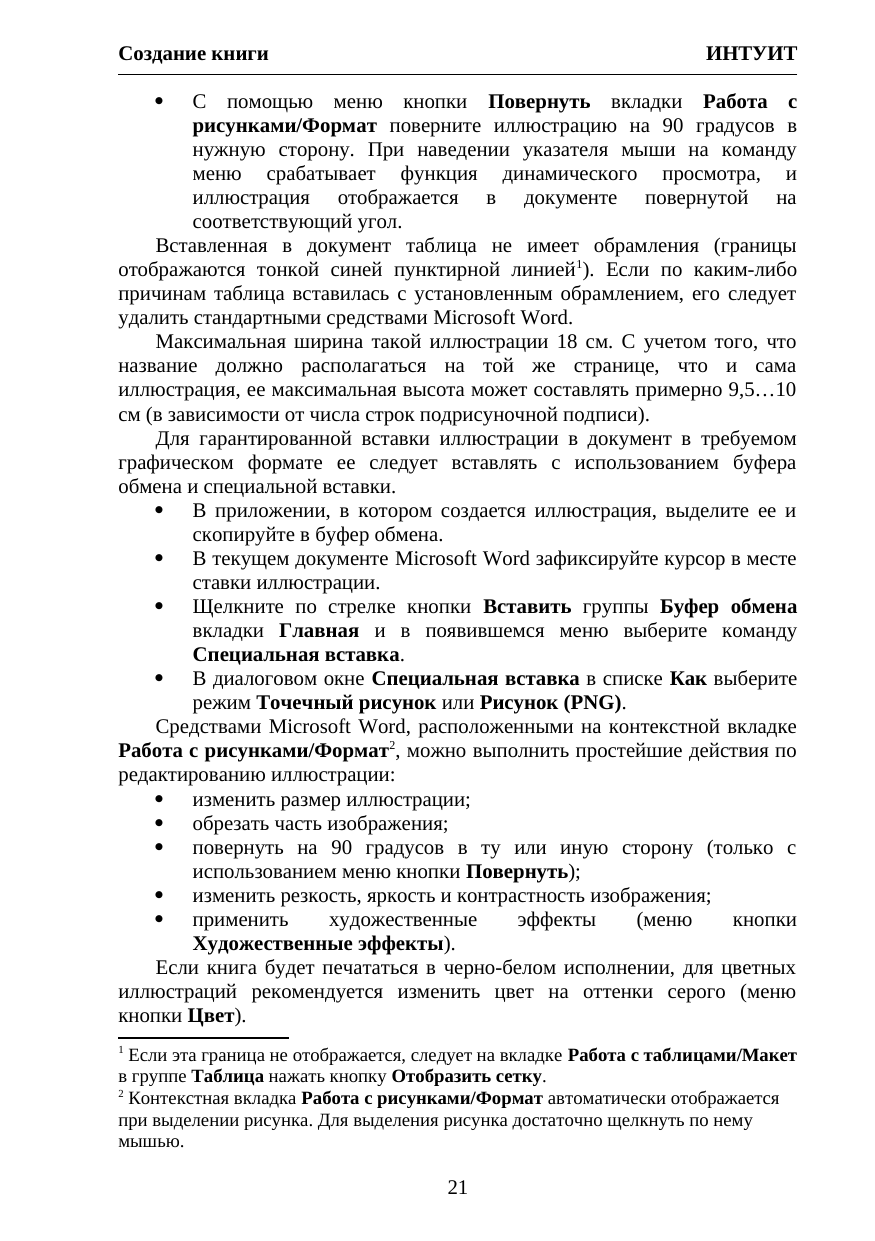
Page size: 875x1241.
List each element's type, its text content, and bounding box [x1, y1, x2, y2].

text В текущем документе Microsoft Word зафиксируйте курсор в месте ставки иллюстрации. [155, 546, 797, 594]
text В диалоговом окне Специальная вставка в списке Как выберите режим Точечный рисунок или Рисунок (PNG). [155, 666, 797, 714]
text Максимальная ширина такой иллюстрации 18 см. С учетом того, что название должно располагаться на той же странице, что и сама иллюстрация, ее максимальная высота может составлять примерно 9,5…10 см (в зависимости от числа строк подрисуночной подписи). [118, 329, 797, 426]
text Для гарантированной вставки иллюстрации в документ в требуемом графическом формате ее следует вставлять с использованием буфера обмена и специальной вставки. [118, 426, 797, 498]
text изменить размер иллюстрации; [155, 786, 797, 811]
text изменить резкость, яркость и контрастность изображения; [155, 883, 797, 907]
text Вставленная в документ таблица не имеет обрамления (границы отображаются тонкой синей пунктирной линией). Если по каким-либо причинам таблица вставилась с установленным обрамлением, его следует удалить стандартными средствами Microsoft Word. [118, 233, 797, 329]
text обрезать часть изображения; [155, 811, 797, 834]
text повернуть на 90 градусов в ту или иную сторону (только с использованием меню кнопки Повернуть); [155, 834, 797, 883]
text Средствами Microsoft Word, расположенными на контекстной вкладке Работа с рисунками/Формат, можно выполнить простейшие действия по редактированию иллюстрации: [118, 714, 797, 786]
text С помощью меню кнопки Повернуть вкладки Работа с рисунками/Формат поверните иллюстрацию на 90 градусов в нужную сторону. При наведении указателя мыши на команду меню срабатывает функция динамического просмотра, и иллюстрация отображается в документе повернутой на соответствующий угол. [155, 89, 797, 233]
text применить художественные эффекты (меню кнопки Художественные эффекты). [155, 907, 797, 955]
text В приложении, в котором создается иллюстрация, выделите ее и скопируйте в буфер обмена. [155, 498, 797, 546]
text Щелкните по стрелке кнопки Вставить группы Буфер обмена вкладки Главная и в появившемся меню выберите команду Специальная вставка. [155, 594, 797, 666]
text Если книга будет печататься в черно-белом исполнении, для цветных иллюстраций рекомендуется изменить цвет на оттенки серого (меню кнопки Цвет). [118, 955, 797, 1027]
